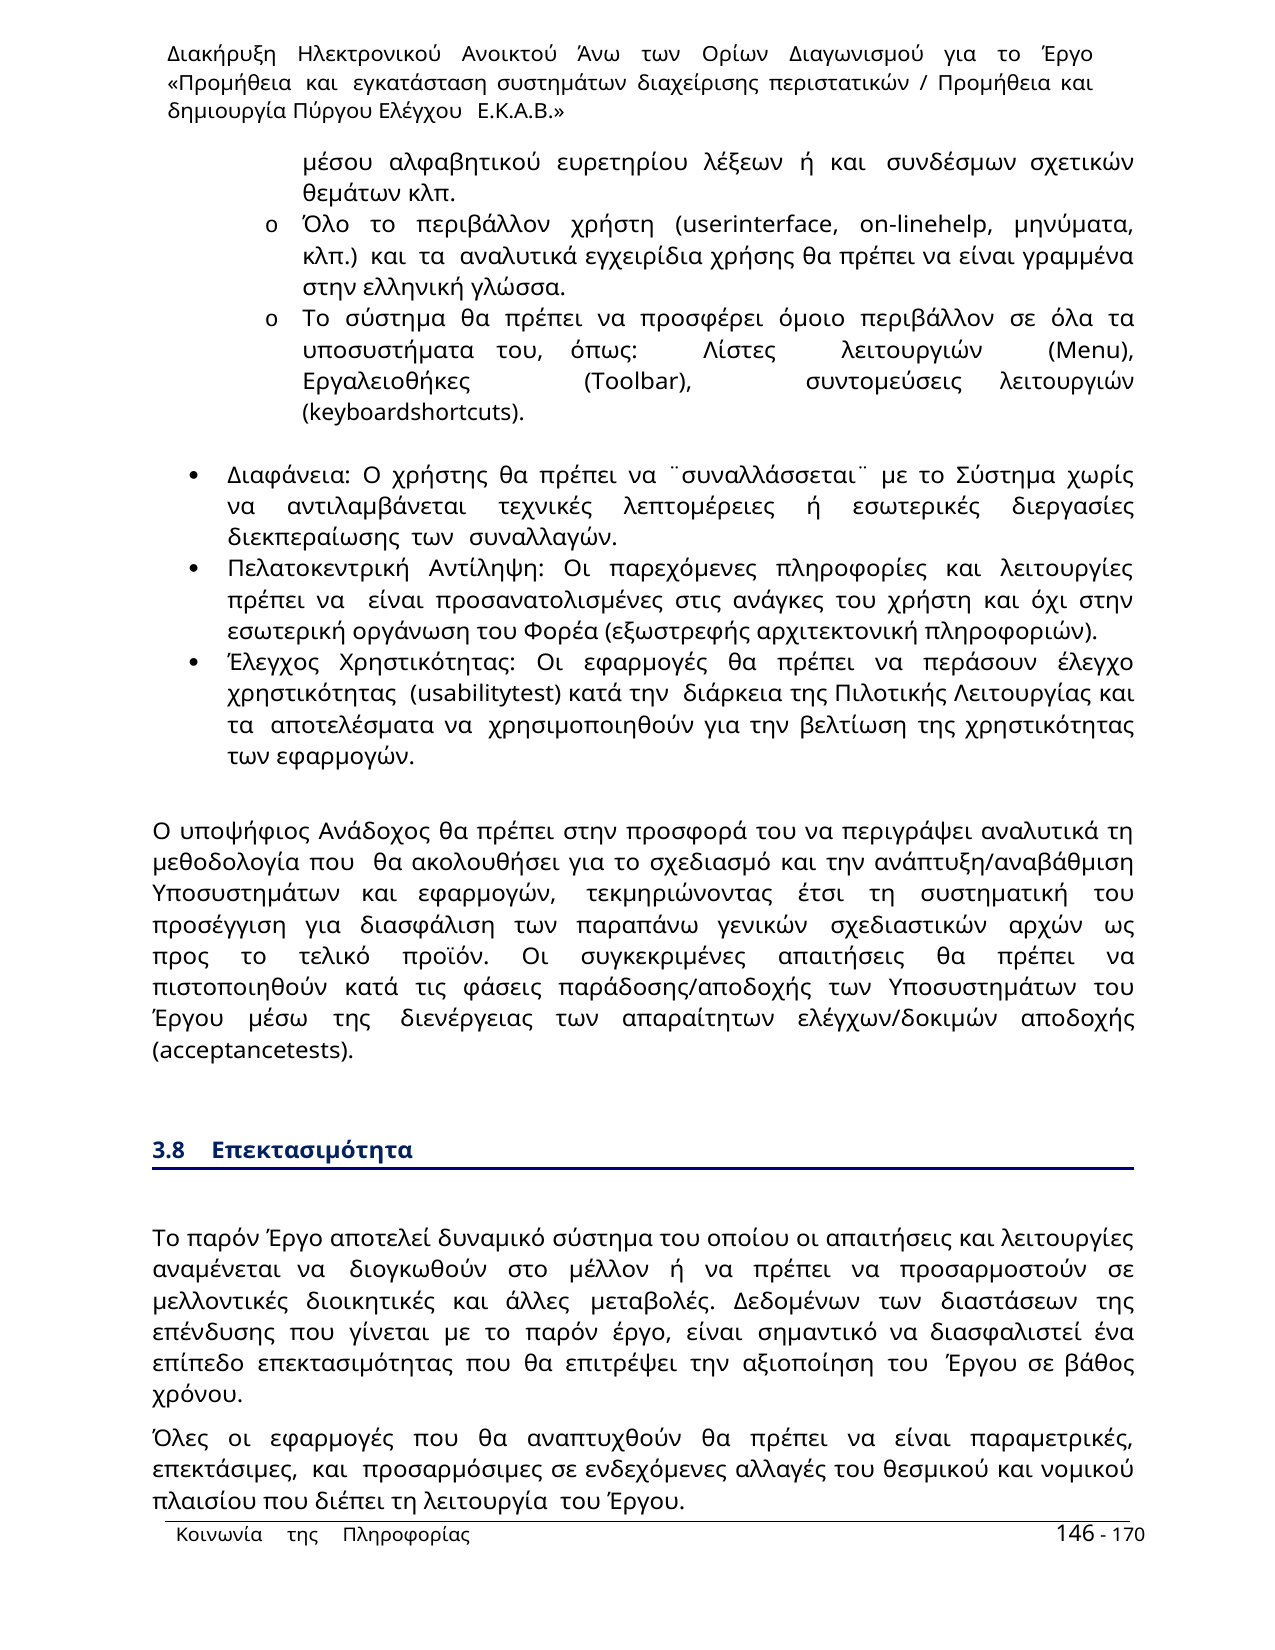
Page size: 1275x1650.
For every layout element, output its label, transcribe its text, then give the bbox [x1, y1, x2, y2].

list Όλο το περιβάλλον χρήστη (userinterface, on-linehelp, μηνύματα, κλπ.) και τα αναλυτικά εγχειρίδια χρήσης θα πρέπει να είναι γραμμένα στην ελληνική γλώσσα. [264, 208, 1134, 302]
list Πελατοκεντρική Αντίληψη: Οι παρεχόμενες πληροφορίες και λειτουργίες πρέπει να είναι προσανατολισμένες στις ανάγκες του χρήστη και όχι στην εσωτερική οργάνωση του Φορέα (εξωστρεφής αρχιτεκτονική πληροφοριών). [189, 552, 1134, 646]
text Όλες οι εφαρμογές που θα αναπτυχθούν θα πρέπει να είναι παραμετρικές, επεκτάσιμες, και προσαρμόσιμες σε ενδεχόμενες αλλαγές του θεσμικού και νομικού πλαισίου που διέπει τη λειτουργία του Έργου. [152, 1422, 1134, 1516]
list Το σύστημα θα πρέπει να προσφέρει όμοιο περιβάλλον σε όλα τα υποσυστήματα του, όπως: Λίστες λειτουργιών (Menu), Εργαλειοθήκες (Toolbar), συντομεύσεις λειτουργιών (keyboardshortcuts). [264, 302, 1134, 427]
list Έλεγχος Χρηστικότητας: Οι εφαρμογές θα πρέπει να περάσουν έλεγχο χρηστικότητας (usabilitytest) κατά την διάρκεια της Πιλοτικής Λειτουργίας και τα αποτελέσματα να χρησιμοποιηθούν για την βελτίωση της χρηστικότητας των εφαρμογών. [189, 646, 1134, 771]
list Διαφάνεια: Ο χρήστης θα πρέπει να ¨συναλλάσσεται¨ με το Σύστημα χωρίς να αντιλαμβάνεται τεχνικές λεπτομέρειες ή εσωτερικές διεργασίες διεκπεραίωσης των συναλλαγών. [189, 458, 1134, 552]
text Το παρόν Έργο αποτελεί δυναμικό σύστημα του οποίου οι απαιτήσεις και λειτουργίες αναμένεται να διογκωθούν στο μέλλον ή να πρέπει να προσαρμοστούν σε μελλοντικές διοικητικές και άλλες μεταβολές. Δεδομένων των διαστάσεων της επένδυσης που γίνεται με το παρόν έργο, είναι σημαντικό να διασφαλιστεί ένα επίπεδο επεκτασιμότητας που θα επιτρέψει την αξιοποίηση του Έργου σε βάθος χρόνου. [152, 1222, 1134, 1409]
subtitle Επεκτασιμότητα [152, 1133, 1134, 1167]
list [264, 146, 1134, 208]
text Ο υποψήφιος Ανάδοχος θα πρέπει στην προσφορά του να περιγράψει αναλυτικά τη μεθοδολογία που θα ακολουθήσει για το σχεδιασμό και την ανάπτυξη/αναβάθμιση Υποσυστημάτων και εφαρμογών, τεκμηριώνοντας έτσι τη συστηματική του προσέγγιση για διασφάλιση των παραπάνω γενικών σχεδιαστικών αρχών ως προς το τελικό προϊόν. Οι συγκεκριμένες απαιτήσεις θα πρέπει να πιστοποιηθούν κατά τις φάσεις παράδοσης/αποδοχής των Υποσυστημάτων του Έργου μέσω της διενέργειας των απαραίτητων ελέγχων/δοκιμών αποδοχής (acceptancetests). [152, 815, 1134, 1065]
